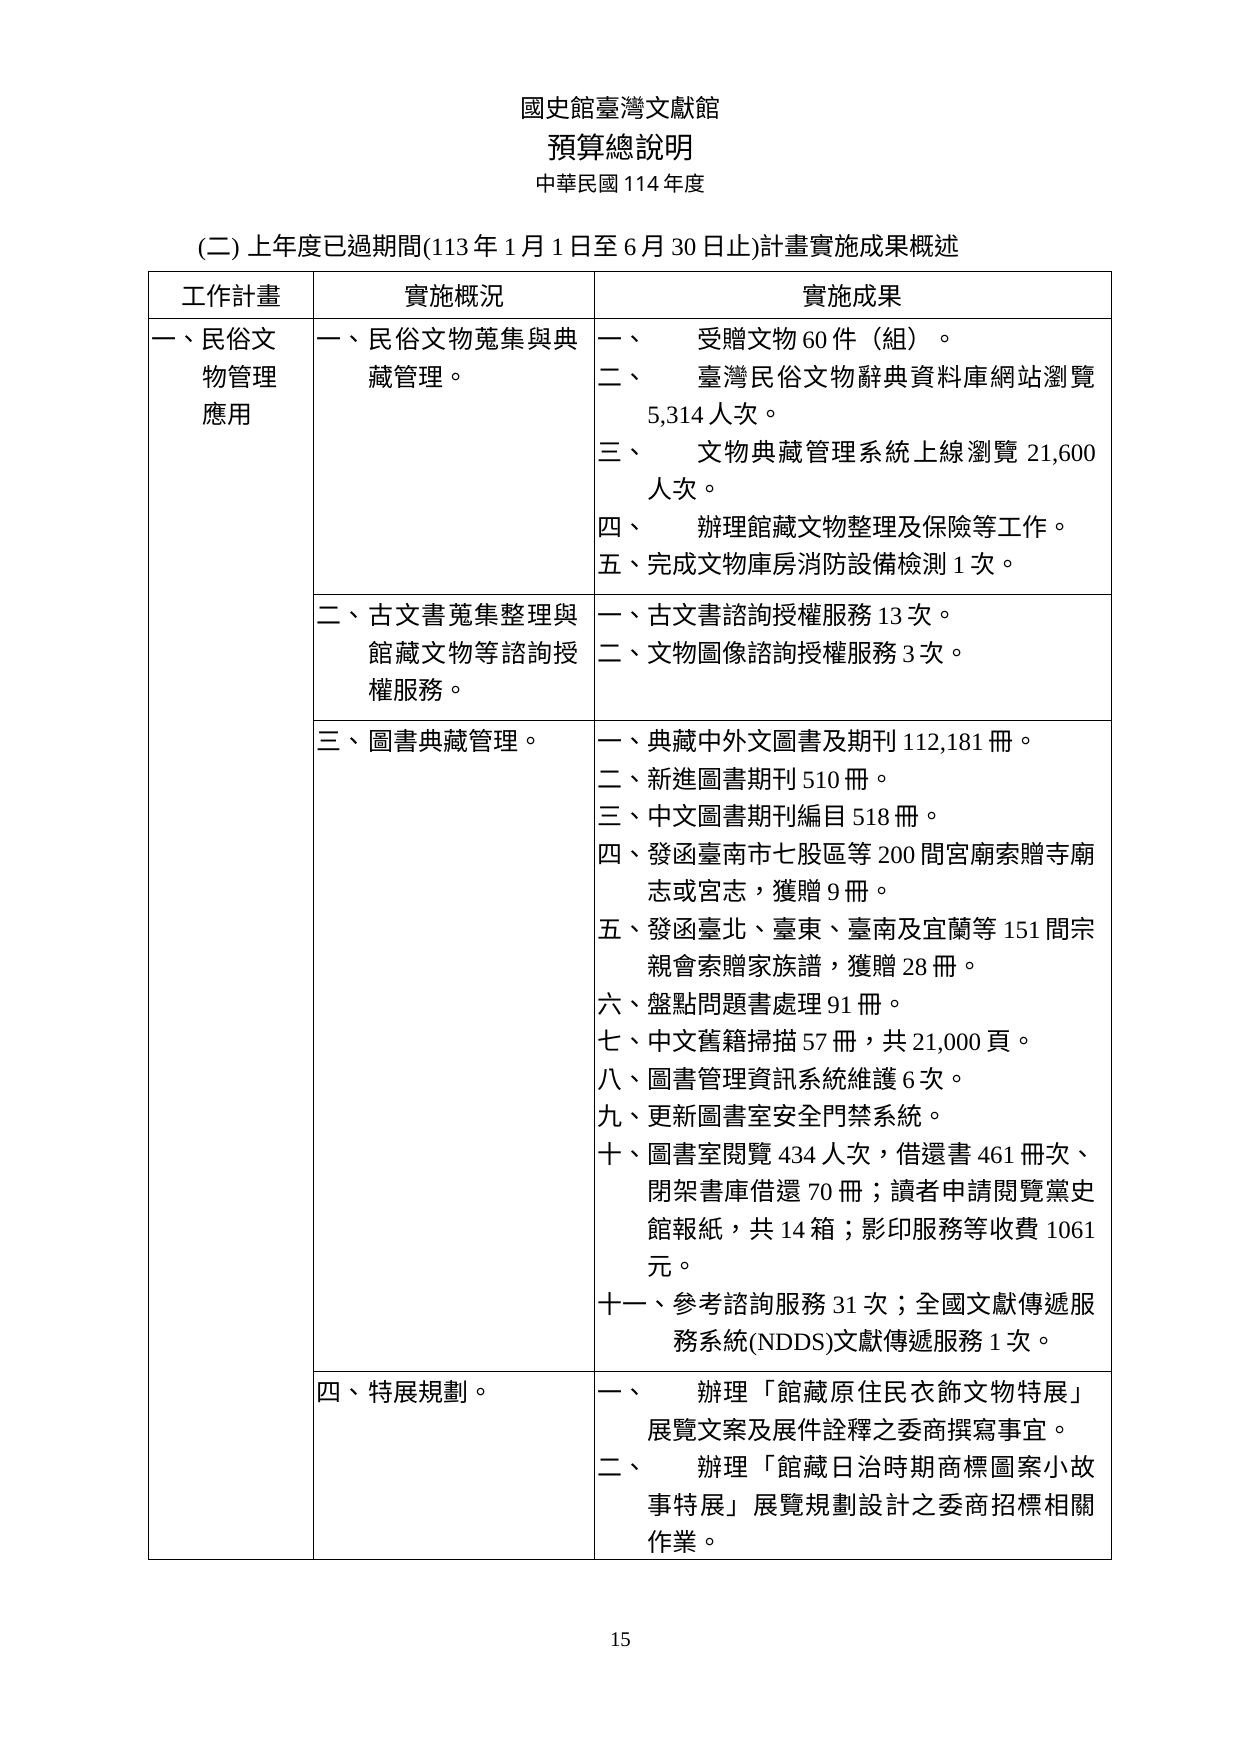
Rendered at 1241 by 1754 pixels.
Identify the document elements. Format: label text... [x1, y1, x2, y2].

table_cell 受贈文物60件（組）。 臺灣民俗文物辭典資料庫網站瀏覽5,314人次。 文物典藏管理系統上線瀏覽21,600人次。 辦理館藏文物整理及保險等工作。 完成文物庫房消防設備檢測1次。 [595, 319, 1111, 594]
table_cell 民俗文物管理應用 [149, 319, 313, 1559]
list 上年度已過期間(113年1月1日至6月30日止)計畫實施成果概述 [198, 226, 1092, 262]
table_cell 古文書蒐集整理與館藏文物等諮詢授權服務。 [314, 595, 594, 720]
table_cell 典藏中外文圖書及期刊112,181冊。 新進圖書期刊510冊。 中文圖書期刊編目518冊。 發函臺南市七股區等200間宮廟索贈寺廟志或宮志，獲贈9冊。 發函臺北、臺東、臺南及宜蘭等151間宗親會索贈家族譜，獲贈28冊。 盤點問題書處理91冊。 中文舊籍掃描57冊，共21,000頁。 圖書管理資訊系統維護6次。 更新圖書室安全門禁系統。 圖書室閱覽434人次，借還書461冊次、閉架書庫借還70冊；讀者申請閱覽黨史館報紙，共14箱；影印服務等收費1061元。 參考諮詢服務31次；全國文獻傳遞服務系統(NDDS)文獻傳遞服務1次。 [595, 721, 1111, 1371]
table_cell 一、古文書諮詢授權服務13次。 二、文物圖像諮詢授權服務3次。 [595, 595, 1111, 720]
table_header 實施概況 [314, 272, 594, 318]
table_header 實施成果 [595, 272, 1111, 318]
table_cell 圖書典藏管理。 [314, 721, 594, 1371]
table_cell 特展規劃。 [314, 1372, 594, 1559]
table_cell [595, 1372, 1111, 1559]
table_header 工作計畫 [149, 272, 313, 318]
table_cell 民俗文物蒐集與典藏管理。 [314, 319, 594, 594]
